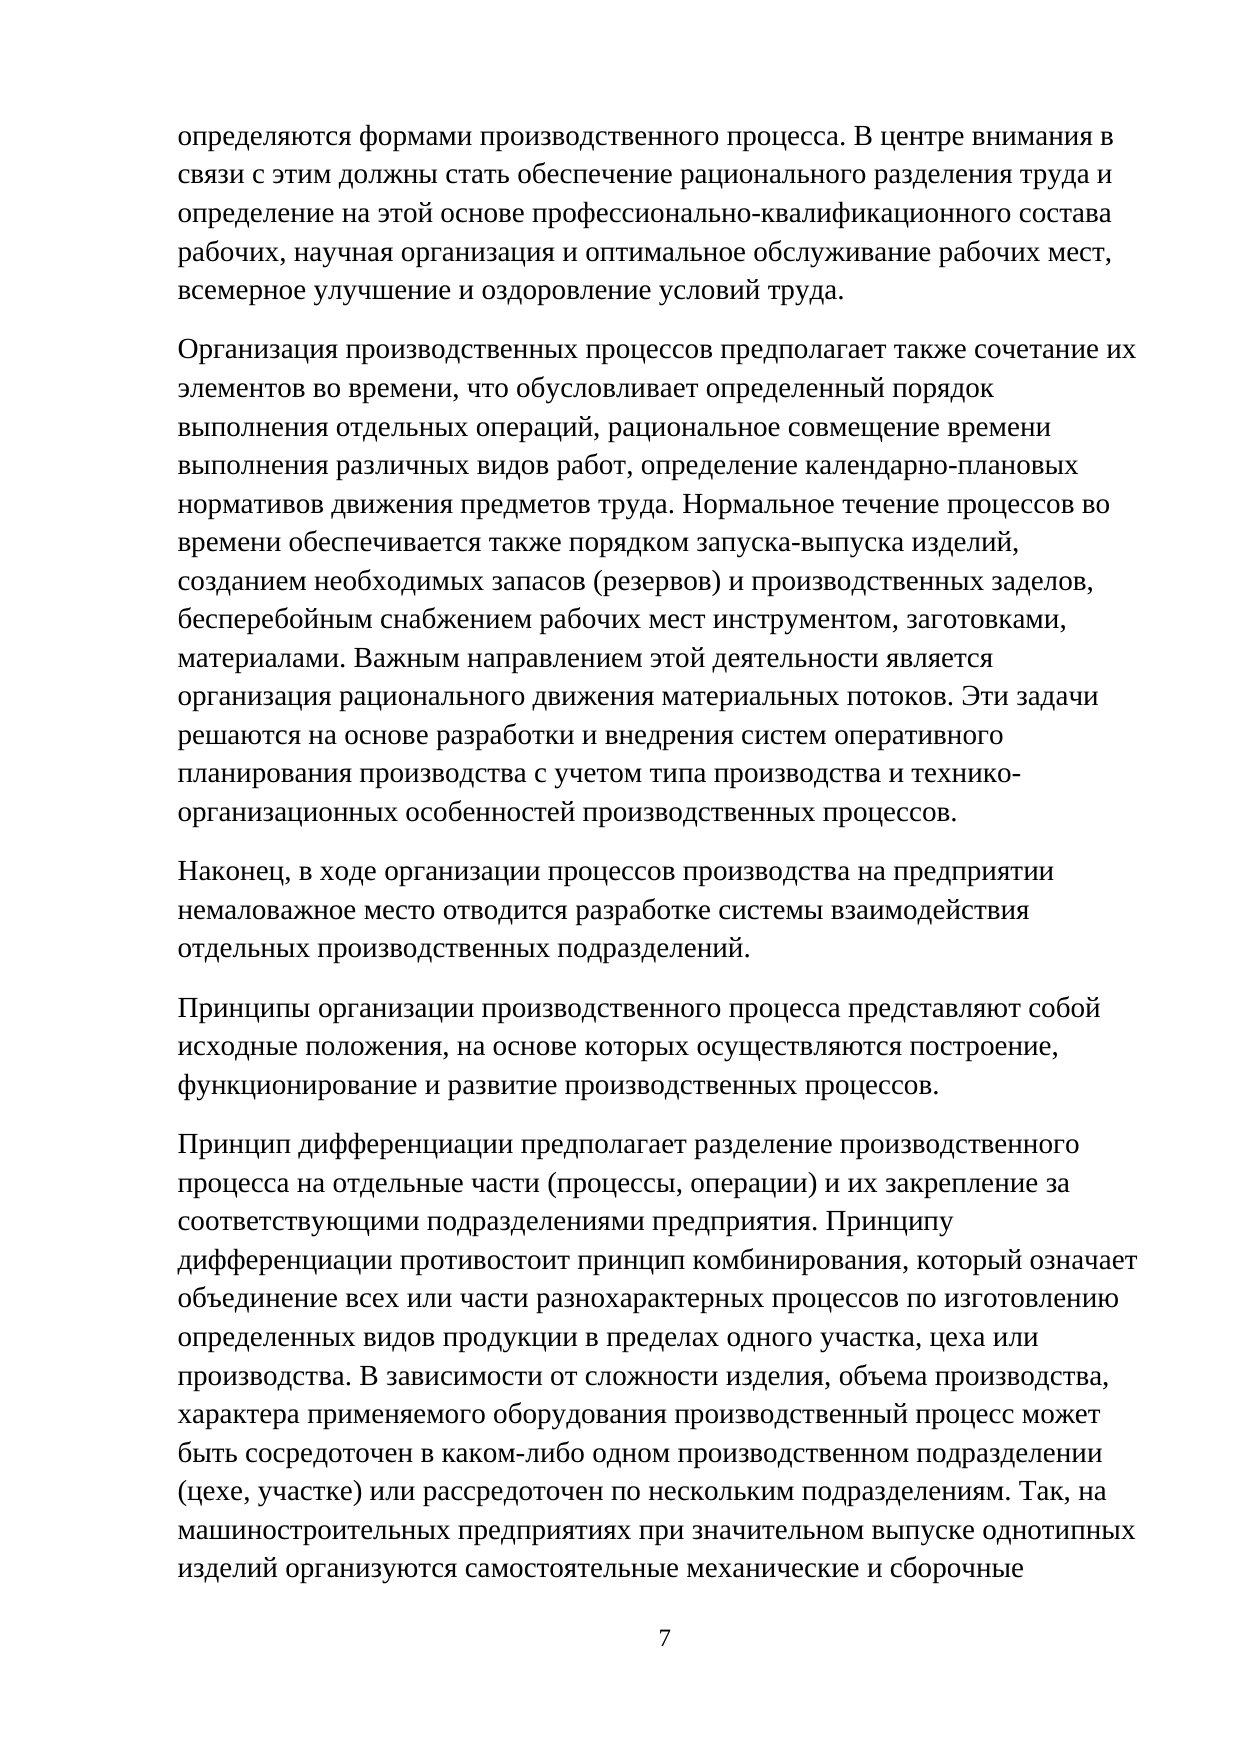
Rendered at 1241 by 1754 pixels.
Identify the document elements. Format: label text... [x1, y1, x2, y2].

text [177, 1126, 1152, 1584]
text Организация производственных процессов предполагает также сочетание их элементов во времени, что обусловливает определенный порядок выполнения отдельных операций, рациональное совмещение времени выполнения различных видов работ, определение календарно-плановых нормативов движения предметов труда. Нормальное течение процессов во времени обеспечивается также порядком запуска-выпуска изделий, созданием необходимых запасов (резервов) и производственных заделов, бесперебойным снабжением рабочих мест инструментом, заготовками, материалами. Важным направлением этой деятельности является организация рационального движения материальных потоков. Эти задачи решаются на основе разработки и внедрения систем оперативного планирования производства с учетом типа производства и технико-организационных особенностей производственных процессов. [177, 332, 1152, 828]
text Наконец, в ходе организации процессов производства на предприятии немаловажное место отводится разработке системы взаимодействия отдельных производственных подразделений. [177, 853, 1152, 964]
text Принципы организации производственного процесса представляют собой исходные положения, на основе которых осуществляются построение, функционирование и развитие производственных процессов. [177, 990, 1152, 1101]
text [177, 118, 1152, 306]
